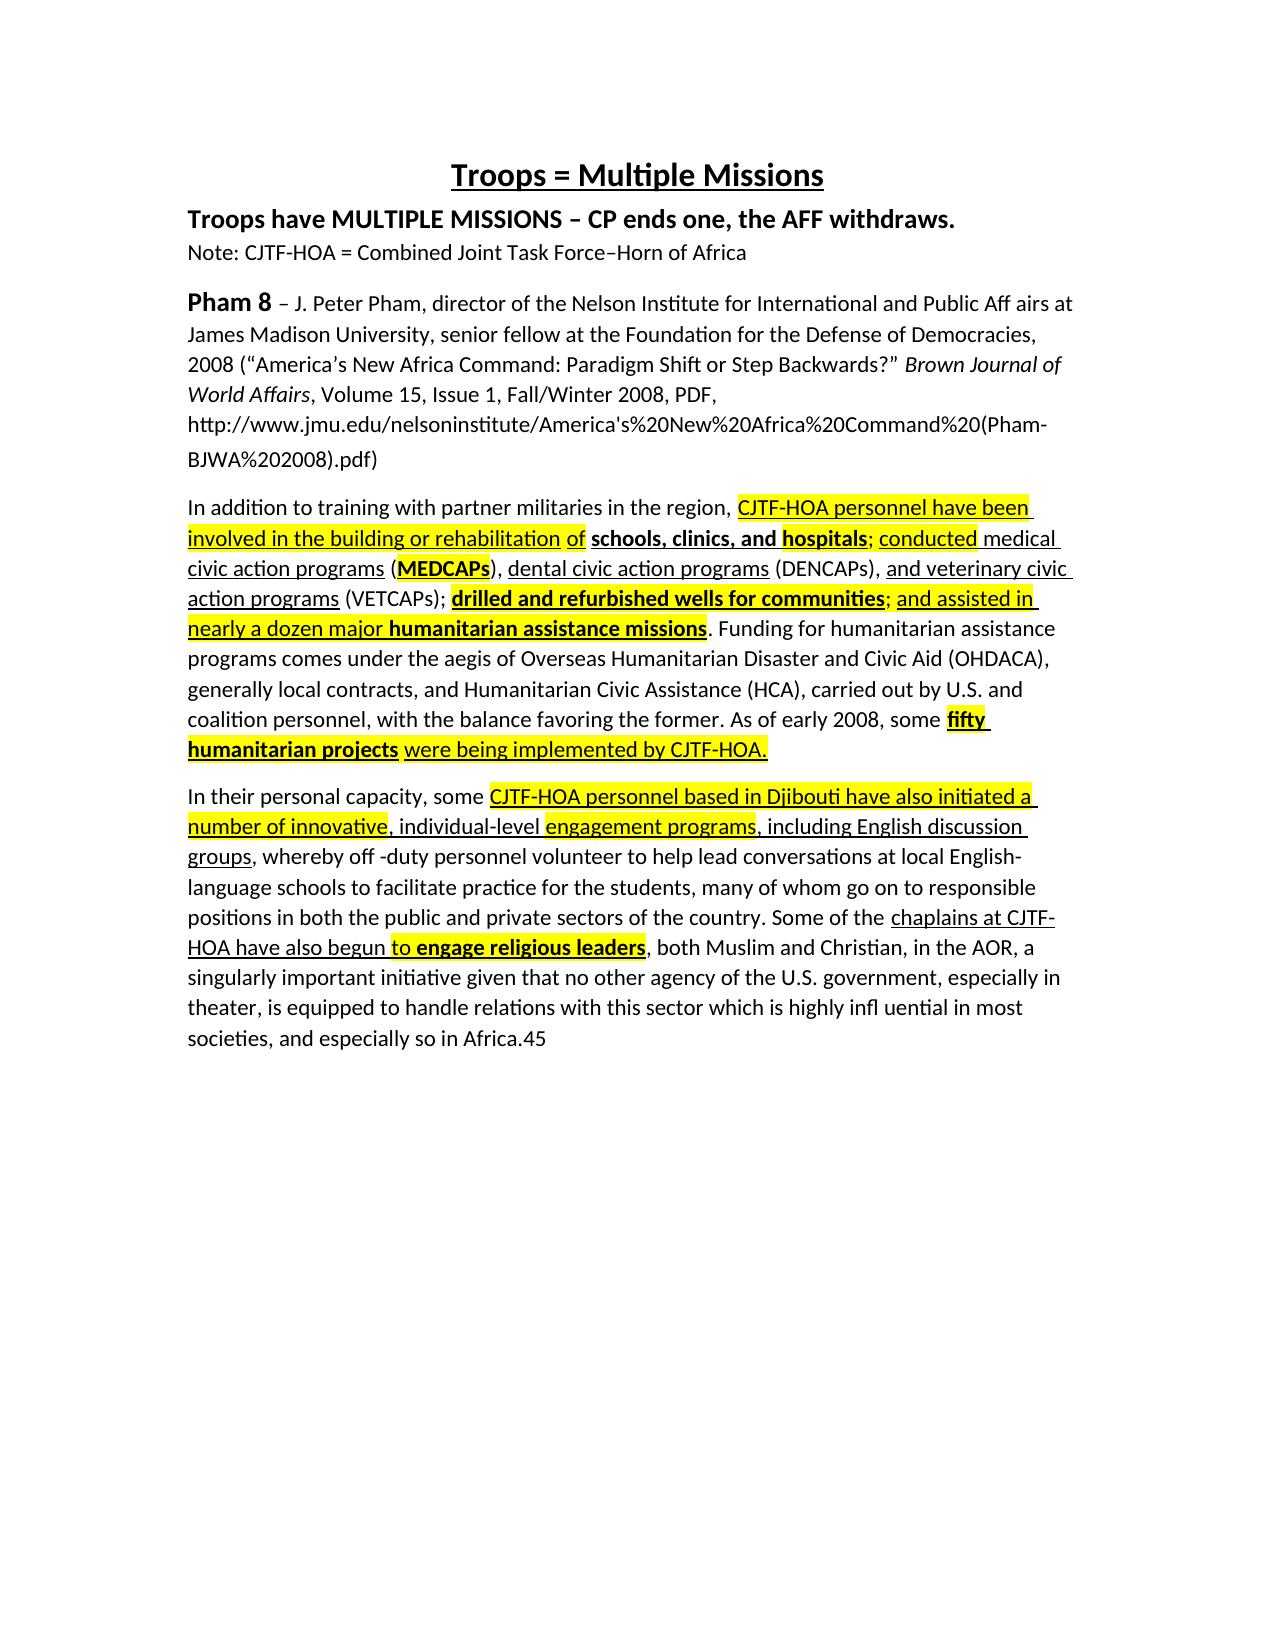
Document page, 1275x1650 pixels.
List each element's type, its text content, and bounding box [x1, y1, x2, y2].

text In addition to training with partner militaries in the region, CJTF-HOA personnel have been involved in the building or rehabilitation of schools, clinics, and hospitals; conducted medical civic action programs (MEDCAPs), dental civic action programs (DENCAPs), and veterinary civic action programs (VETCAPs); drilled and refurbished wells for communities; and assisted in nearly a dozen major humanitarian assistance missions. Funding for humanitarian assistance programs comes under the aegis of Overseas Humanitarian Disaster and Civic Aid (OHDACA), generally local contracts, and Humanitarian Civic Assistance (HCA), carried out by U.S. and coalition personnel, with the balance favoring the former. As of early 2008, some fifty humanitarian projects were being implemented by CJTF-HOA. [187, 493, 1087, 763]
text Pham 8 – J. Peter Pham, director of the Nelson Institute for International and Public Aff airs at James Madison University, senior fellow at the Foundation for the Defense of Democracies, 2008 (“America’s New Africa Command: Paradigm Shift or Step Backwards?” Brown Journal of World Affairs, Volume 15, Issue 1, Fall/Winter 2008, PDF, http://www.jmu.edu/nelsoninstitute/America's%20New%20Africa%20Command%20(Pham-BJWA%202008).pdf) [187, 285, 1087, 474]
subtitle Troops = Multiple Missions [187, 154, 1087, 195]
text In their personal capacity, some CJTF-HOA personnel based in Djibouti have also initiated a number of innovative, individual-level engagement programs, including English discussion groups, whereby off -duty personnel volunteer to help lead conversations at local English-language schools to facilitate practice for the students, many of whom go on to responsible positions in both the public and private sectors of the country. Some of the chaplains at CJTF-HOA have also begun to engage religious leaders, both Muslim and Christian, in the AOR, a singularly important initiative given that no other agency of the U.S. government, especially in theater, is equipped to handle relations with this sector which is highly infl uential in most societies, and especially so in Africa.45 [187, 782, 1087, 1052]
text Note: CJTF-HOA = Combined Joint Task Force–Horn of Africa [187, 238, 1087, 266]
subtitle Troops have MULTIPLE MISSIONS – CP ends one, the AFF withdraws. [187, 202, 1087, 235]
